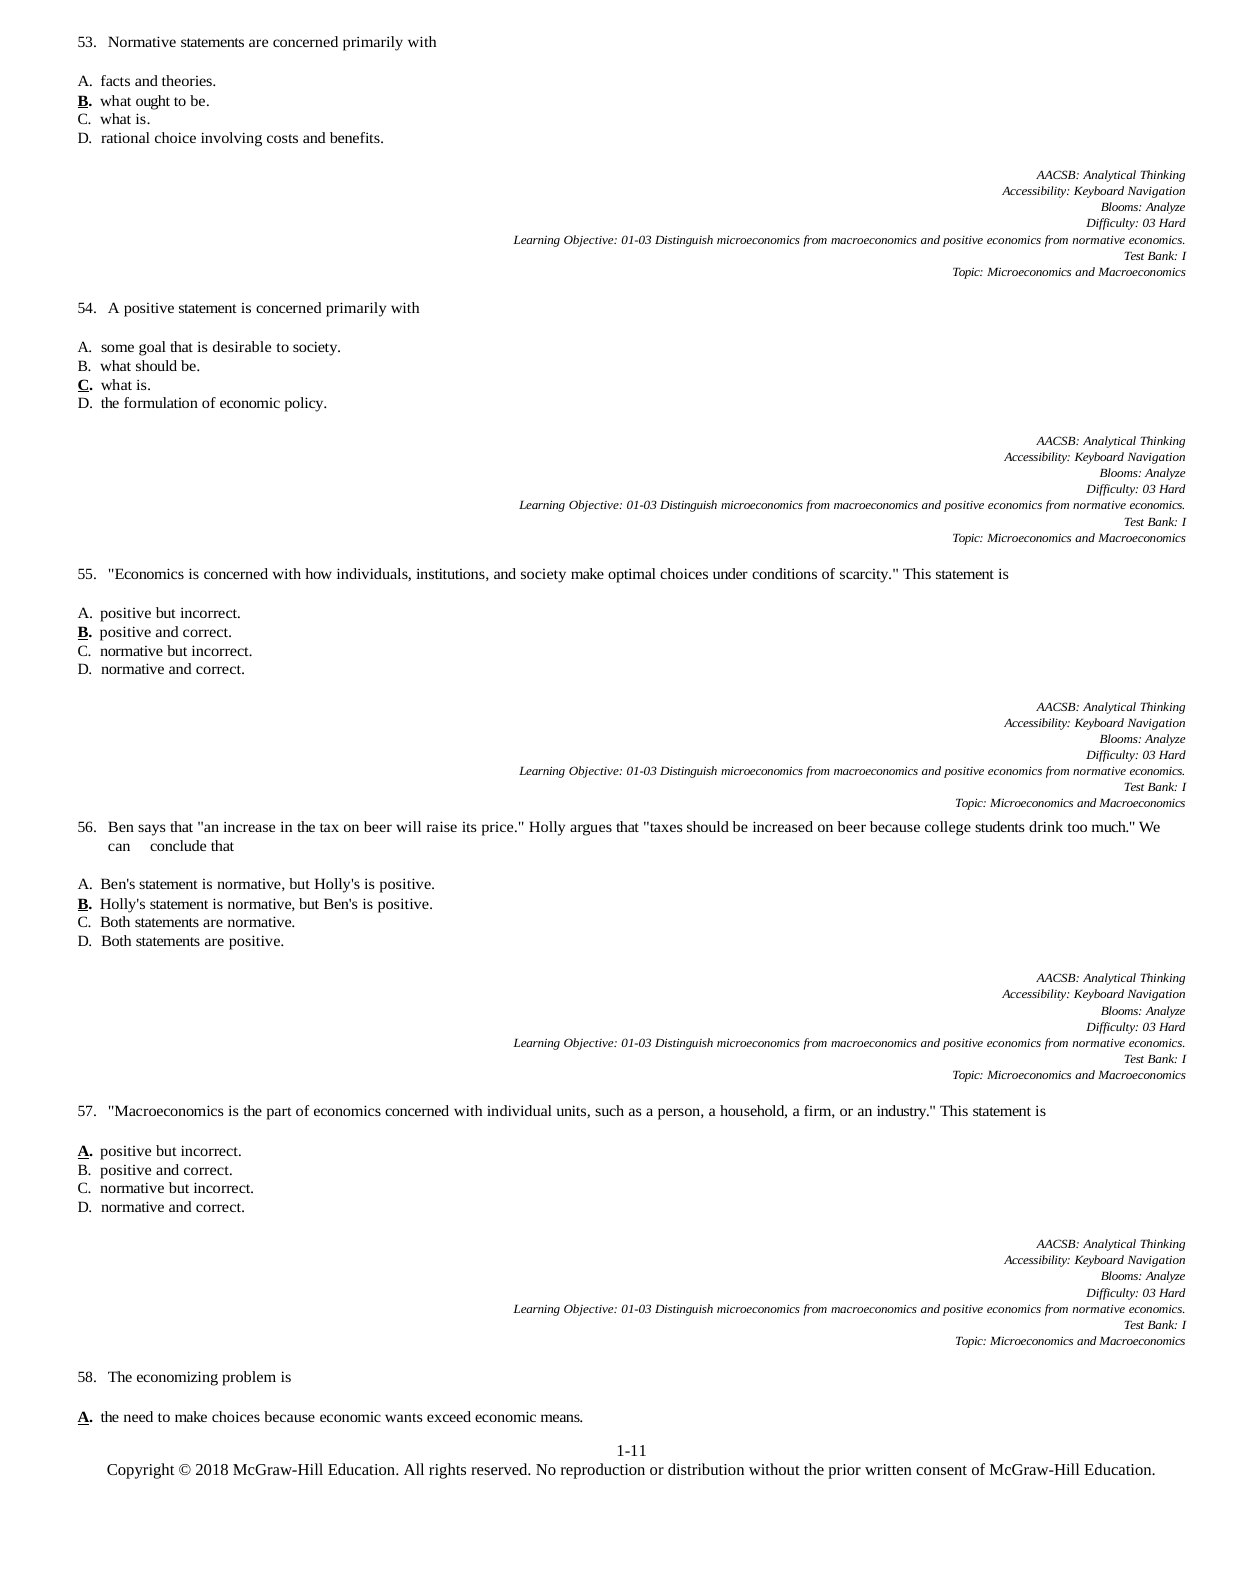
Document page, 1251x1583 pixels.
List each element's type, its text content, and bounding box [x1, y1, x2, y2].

list Both statements are positive. [77, 932, 1196, 950]
list Normative statements are concerned primarily with [77, 33, 1196, 51]
text AACSB: Analytical Thinking Accessibility: Keyboard Navigation [999, 433, 1186, 464]
text B. what ought to be. [77, 91, 1196, 109]
text Learning Objective: 01-03 Distinguish microeconomics from macroeconomics and positive economics from normative economics. [67, 1036, 1186, 1050]
text B. positive and correct. [77, 623, 1196, 641]
list Ben says that "an increase in the tax on beer will raise its price." Holly argues that "taxes should be increased on beer because college students drink too much." We can conclude that [77, 818, 1168, 854]
text D. the formulation of economic policy. [77, 394, 1196, 412]
text Blooms: Analyze Difficulty: 03 Hard [1084, 200, 1186, 231]
text AACSB: Analytical Thinking Accessibility: Keyboard Navigation [999, 1237, 1186, 1267]
text A. positive but incorrect. [77, 603, 1196, 621]
list "Economics is concerned with how individuals, institutions, and society make optimal choices under conditions of scarcity." This statement is [77, 565, 1196, 583]
text Test Bank: I Topic: Microeconomics and Macroeconomics [949, 248, 1186, 279]
text AACSB: Analytical Thinking Accessibility: Keyboard Navigation [999, 168, 1186, 198]
list normative and correct. [77, 660, 1196, 678]
text A. Ben's statement is normative, but Holly's is positive. [77, 875, 1196, 893]
list normative and correct. [77, 1198, 1196, 1216]
text B. Holly's statement is normative, but Ben's is positive. [77, 894, 1196, 912]
list what is. [77, 110, 1196, 128]
text A. the need to make choices because economic wants exceed economic means. [77, 1408, 1196, 1426]
list rational choice involving costs and benefits. [77, 128, 1196, 146]
list what should be. [77, 356, 1196, 374]
text Test Bank: I Topic: Microeconomics and Macroeconomics [949, 1052, 1186, 1082]
text Learning Objective: 01-03 Distinguish microeconomics from macroeconomics and positive economics from normative economics. [67, 1301, 1186, 1316]
list normative but incorrect. [77, 1179, 1196, 1197]
text AACSB: Analytical Thinking Accessibility: Keyboard Navigation [999, 699, 1186, 730]
text Blooms: Analyze Difficulty: 03 Hard [1084, 732, 1186, 762]
text Test Bank: I Topic: Microeconomics and Macroeconomics [949, 1318, 1186, 1348]
list A positive statement is concerned primarily with [77, 299, 1196, 317]
list normative but incorrect. [77, 641, 1196, 659]
list positive and correct. [77, 1160, 1196, 1178]
text Blooms: Analyze Difficulty: 03 Hard [1084, 466, 1186, 496]
text AACSB: Analytical Thinking Accessibility: Keyboard Navigation [999, 971, 1186, 1001]
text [67, 232, 1186, 247]
list Both statements are normative. [77, 913, 1196, 931]
text A. positive but incorrect. [77, 1142, 1196, 1160]
text Blooms: Analyze Difficulty: 03 Hard [1084, 1003, 1186, 1034]
list some goal that is desirable to society. [77, 338, 1196, 356]
text C. what is. [77, 376, 1196, 394]
text Learning Objective: 01-03 Distinguish microeconomics from macroeconomics and positive economics from normative economics. [67, 498, 1186, 512]
text A. facts and theories. [77, 72, 1196, 90]
text Test Bank: I Topic: Microeconomics and Macroeconomics [949, 514, 1186, 545]
list The economizing problem is [77, 1368, 1196, 1386]
text Blooms: Analyze Difficulty: 03 Hard [1084, 1269, 1186, 1300]
list "Macroeconomics is the part of economics concerned with individual units, such as a person, a household, a firm, or an industry." This statement is [77, 1102, 1196, 1120]
text Learning Objective: 01-03 Distinguish microeconomics from macroeconomics and positive economics from normative economics. [67, 764, 1186, 778]
text Test Bank: I Topic: Microeconomics and Macroeconomics [949, 780, 1186, 811]
